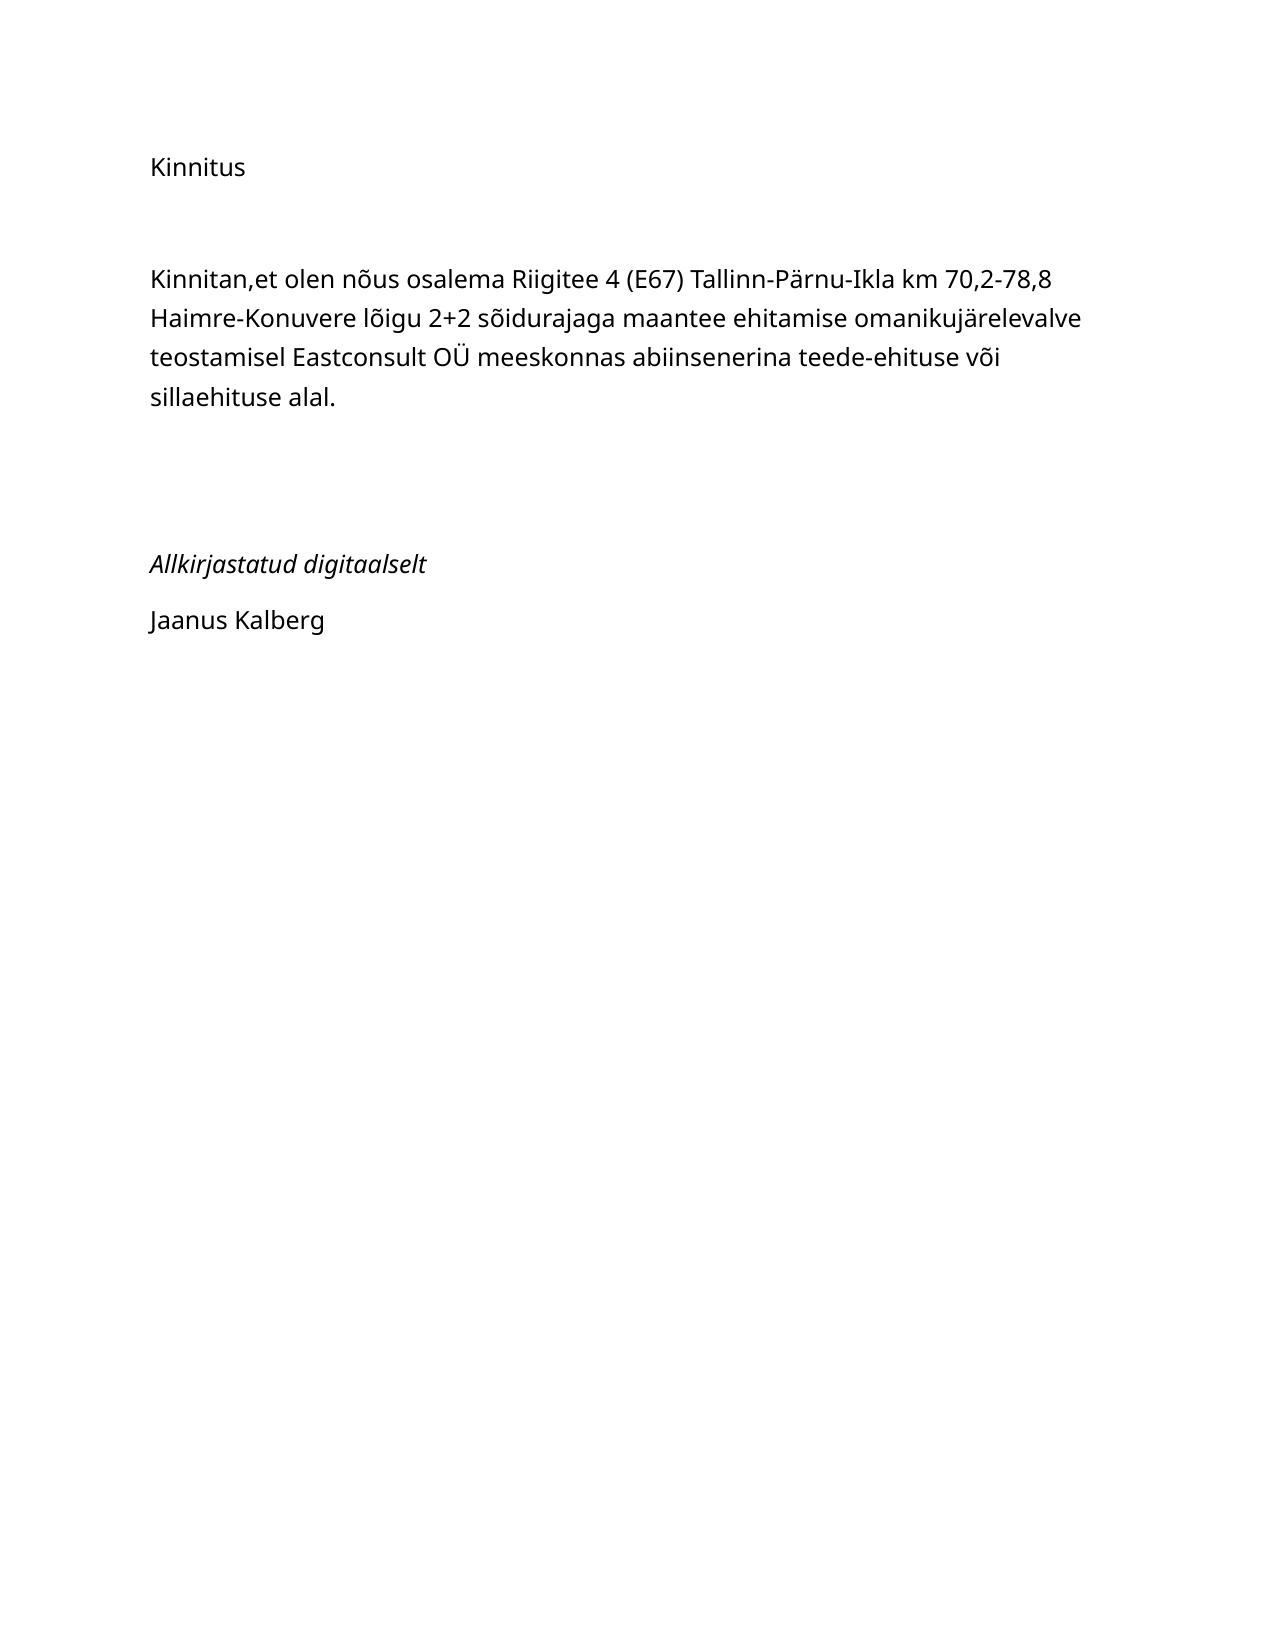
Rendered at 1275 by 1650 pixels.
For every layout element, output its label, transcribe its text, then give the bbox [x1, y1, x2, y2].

text Allkirjastatud digitaalselt [150, 547, 1125, 581]
text Kinnitan,et olen nõus osalema Riigitee 4 (E67) Tallinn-Pärnu-Ikla km 70,2-78,8 Haimre-Konuvere lõigu 2+2 sõidurajaga maantee ehitamise omanikujärelevalve teostamisel Eastconsult OÜ meeskonnas abiinsenerina teede-ehituse või sillaehituse alal. [150, 262, 1125, 413]
text Kinnitus [150, 150, 1125, 184]
text Jaanus Kalberg [150, 602, 1125, 637]
